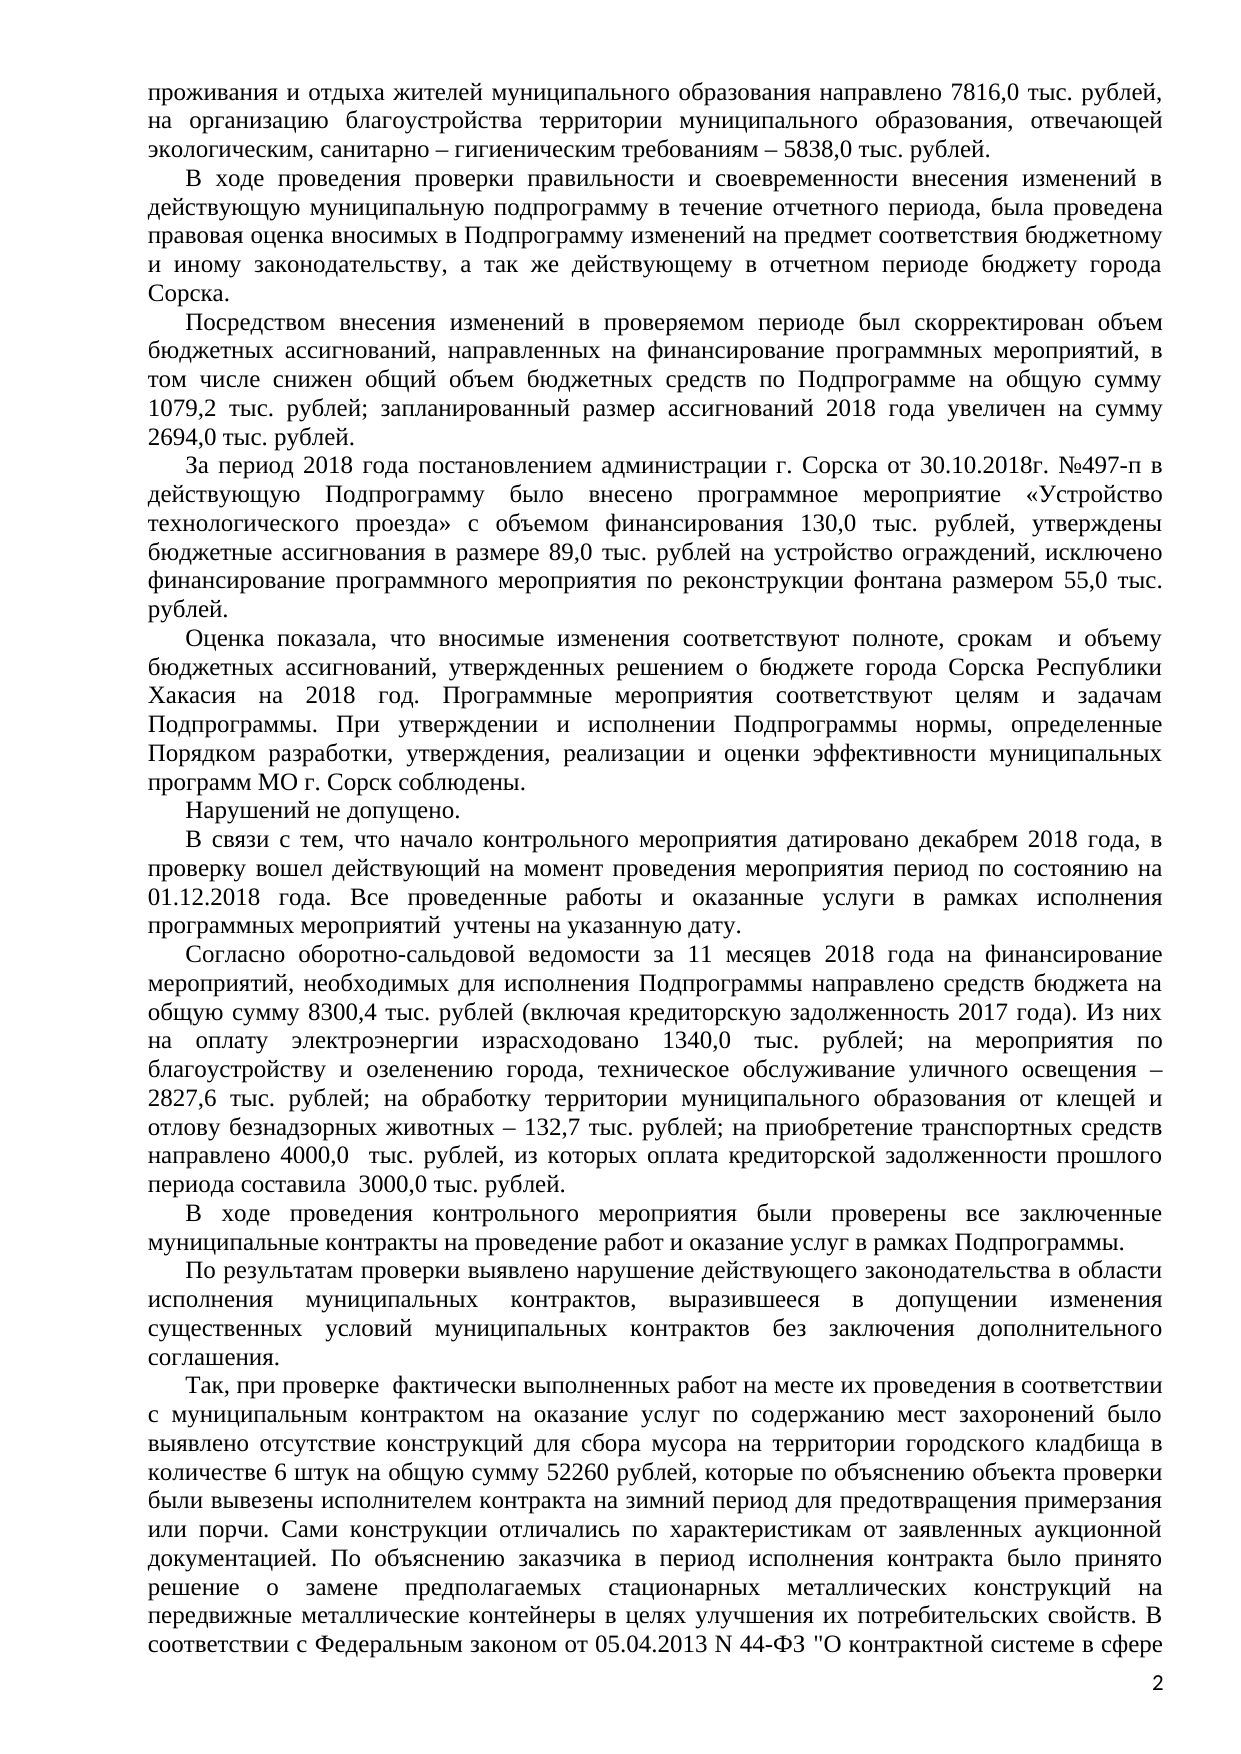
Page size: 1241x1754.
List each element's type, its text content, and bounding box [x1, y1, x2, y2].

text Согласно оборотно-сальдовой ведомости за 11 месяцев 2018 года на финансирование мероприятий, необходимых для исполнения Подпрограммы направлено средств бюджета на общую сумму 8300,4 тыс. рублей (включая кредиторскую задолженность 2017 года). Из них на оплату электроэнергии израсходовано 1340,0 тыс. рублей; на мероприятия по благоустройству и озеленению города, техническое обслуживание уличного освещения – 2827,6 тыс. рублей; на обработку территории муниципального образования от клещей и отлову безнадзорных животных – 132,7 тыс. рублей; на приобретение транспортных средств направлено 4000,0 тыс. рублей, из которых оплата кредиторской задолженности прошлого периода составила 3000,0 тыс. рублей. [148, 939, 1163, 1198]
text В ходе проведения контрольного мероприятия были проверены все заключенные муниципальные контракты на проведение работ и оказание услуг в рамках Подпрограммы. [148, 1198, 1163, 1256]
text За период 2018 года постановлением администрации г. Сорска от 30.10.2018г. №497-п в действующую Подпрограмму было внесено программное мероприятие «Устройство технологического проезда» с объемом финансирования 130,0 тыс. рублей, утверждены бюджетные ассигнования в размере 89,0 тыс. рублей на устройство ограждений, исключено финансирование программного мероприятия по реконструкции фонтана размером 55,0 тыс. рублей. [148, 451, 1163, 623]
text В ходе проведения проверки правильности и своевременности внесения изменений в действующую муниципальную подпрограмму в течение отчетного периода, была проведена правовая оценка вносимых в Подпрограмму изменений на предмет соответствия бюджетному и иному законодательству, а так же действующему в отчетном периоде бюджету города Сорска. [148, 163, 1163, 307]
text Оценка показала, что вносимые изменения соответствуют полноте, срокам и объему бюджетных ассигнований, утвержденных решением о бюджете города Сорска Республики Хакасия на 2018 год. Программные мероприятия соответствуют целям и задачам Подпрограммы. При утверждении и исполнении Подпрограммы нормы, определенные Порядком разработки, утверждения, реализации и оценки эффективности муниципальных программ МО г. Сорск соблюдены. [148, 623, 1163, 796]
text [148, 77, 1163, 163]
text Посредством внесения изменений в проверяемом периоде был скорректирован объем бюджетных ассигнований, направленных на финансирование программных мероприятий, в том числе снижен общий объем бюджетных средств по Подпрограмме на общую сумму 1079,2 тыс. рублей; запланированный размер ассигнований 2018 года увеличен на сумму 2694,0 тыс. рублей. [148, 307, 1163, 451]
text В связи с тем, что начало контрольного мероприятия датировано декабрем 2018 года, в проверку вошел действующий на момент проведения мероприятия период по состоянию на 01.12.2018 года. Все проведенные работы и оказанные услуги в рамках исполнения программных мероприятий учтены на указанную дату. [148, 824, 1163, 939]
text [148, 1371, 1163, 1658]
text Нарушений не допущено. [148, 796, 1163, 824]
text По результатам проверки выявлено нарушение действующего законодательства в области исполнения муниципальных контрактов, выразившееся в допущении изменения существенных условий муниципальных контрактов без заключения дополнительного соглашения. [148, 1256, 1163, 1371]
